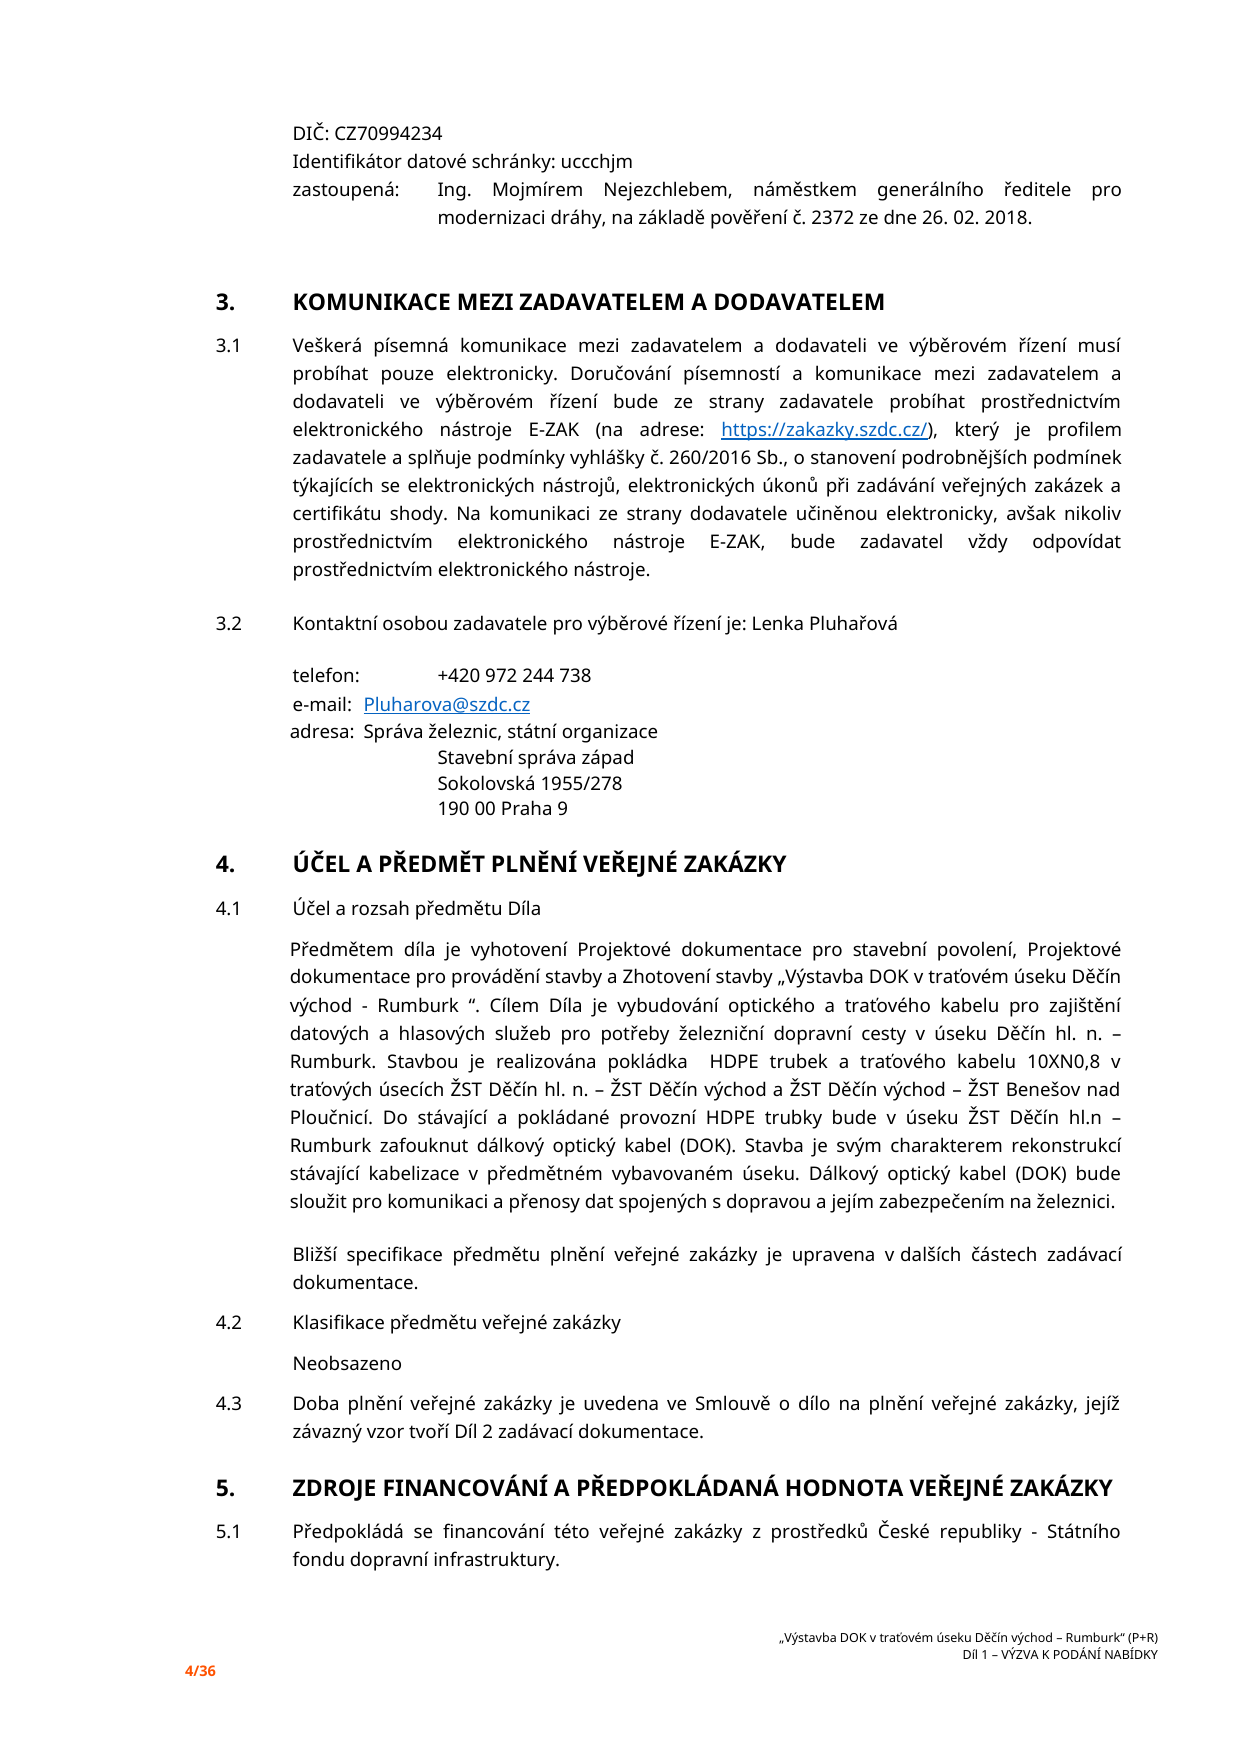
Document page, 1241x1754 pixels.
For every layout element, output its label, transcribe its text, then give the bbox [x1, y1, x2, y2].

text Účel a rozsah předmětu Díla [216, 895, 1122, 921]
text Sokolovská 1955/278 [216, 770, 1122, 795]
text Veškerá písemná komunikace mezi zadavatelem a dodavateli ve výběrovém řízení musí probíhat pouze elektronicky. Doručování písemností a komunikace mezi zadavatelem a dodavateli ve výběrovém řízení bude ze strany zadavatele probíhat prostřednictvím elektronického nástroje E-ZAK (na adrese: https://zakazky.szdc.cz/), který je profilem zadavatele a splňuje podmínky vyhlášky č. 260/2016 Sb., o stanovení podrobnějších podmínek týkajících se elektronických nástrojů, elektronických úkonů při zadávání veřejných zakázek a certifikátu shody. Na komunikaci ze strany dodavatele učiněnou elektronicky, avšak nikoliv prostřednictvím elektronického nástroje E-ZAK, bude zadavatel vždy odpovídat prostřednictvím elektronického nástroje. [216, 333, 1122, 582]
text ZDROJE FINANCOVÁNÍ A PŘEDPOKLÁDANÁ HODNOTA VEŘEJNÉ ZAKÁZKY [216, 1472, 1122, 1503]
text Kontaktní osobou zadavatele pro výběrové řízení je: Lenka Pluhařová [216, 610, 1122, 635]
text Předmětem díla je vyhotovení Projektové dokumentace pro stavební povolení, Projektové dokumentace pro provádění stavby a Zhotovení stavby „Výstavba DOK v traťovém úseku Děčín východ - Rumburk “. Cílem Díla je vybudování optického a traťového kabelu pro zajištění datových a hlasových služeb pro potřeby železniční dopravní cesty v úseku Děčín hl. n. – Rumburk. Stavbou je realizována pokládka HDPE trubek a traťového kabelu 10XN0,8 v traťových úsecích ŽST Děčín hl. n. – ŽST Děčín východ a ŽST Děčín východ – ŽST Benešov nad Ploučnicí. Do stávající a pokládané provozní HDPE trubky bude v úseku ŽST Děčín hl.n – Rumburk zafouknut dálkový optický kabel (DOK). Stavba je svým charakterem rekonstrukcí stávající kabelizace v předmětném vybavovaném úseku. Dálkový optický kabel (DOK) bude sloužit pro komunikaci a přenosy dat spojených s dopravou a jejím zabezpečením na železnici. [289, 936, 1122, 1213]
text Neobsazeno [292, 1350, 1122, 1376]
text Bližší specifikace předmětu plnění veřejné zakázky je upravena v dalších částech zadávací dokumentace. [292, 1241, 1122, 1294]
text 190 00 Praha 9 [292, 795, 1122, 821]
text e-mail: Pluharova@szdc.cz [292, 691, 1122, 716]
text zastoupená: Ing. Mojmírem Nejezchlebem, náměstkem generálního ředitele pro modernizaci dráhy, na základě pověření č. 2372 ze dne 26. 02. 2018. [292, 177, 1122, 230]
text DIČ: CZ70994234 [292, 121, 1122, 146]
text Stavební správa západ [216, 744, 1122, 770]
text Identifikátor datové schránky: uccchjm [292, 149, 1122, 174]
text ÚČEL A PŘEDMĚT PLNĚNÍ VEŘEJNÉ ZAKÁZKY [216, 848, 1122, 880]
text KOMUNIKACE MEZI ZADAVATELEM a DODAVATELEM [216, 286, 1122, 317]
text Předpokládá se financování této veřejné zakázky z prostředků České republiky - Státního fondu dopravní infrastruktury. [216, 1518, 1122, 1572]
text Doba plnění veřejné zakázky je uvedena ve Smlouvě o dílo na plnění veřejné zakázky, jejíž závazný vzor tvoří Díl 2 zadávací dokumentace. [216, 1391, 1122, 1444]
text adresa: Správa železnic, státní organizace [216, 719, 1122, 744]
text Klasifikace předmětu veřejné zakázky [216, 1309, 1122, 1335]
text telefon: +420 972 244 738 [292, 663, 1122, 688]
